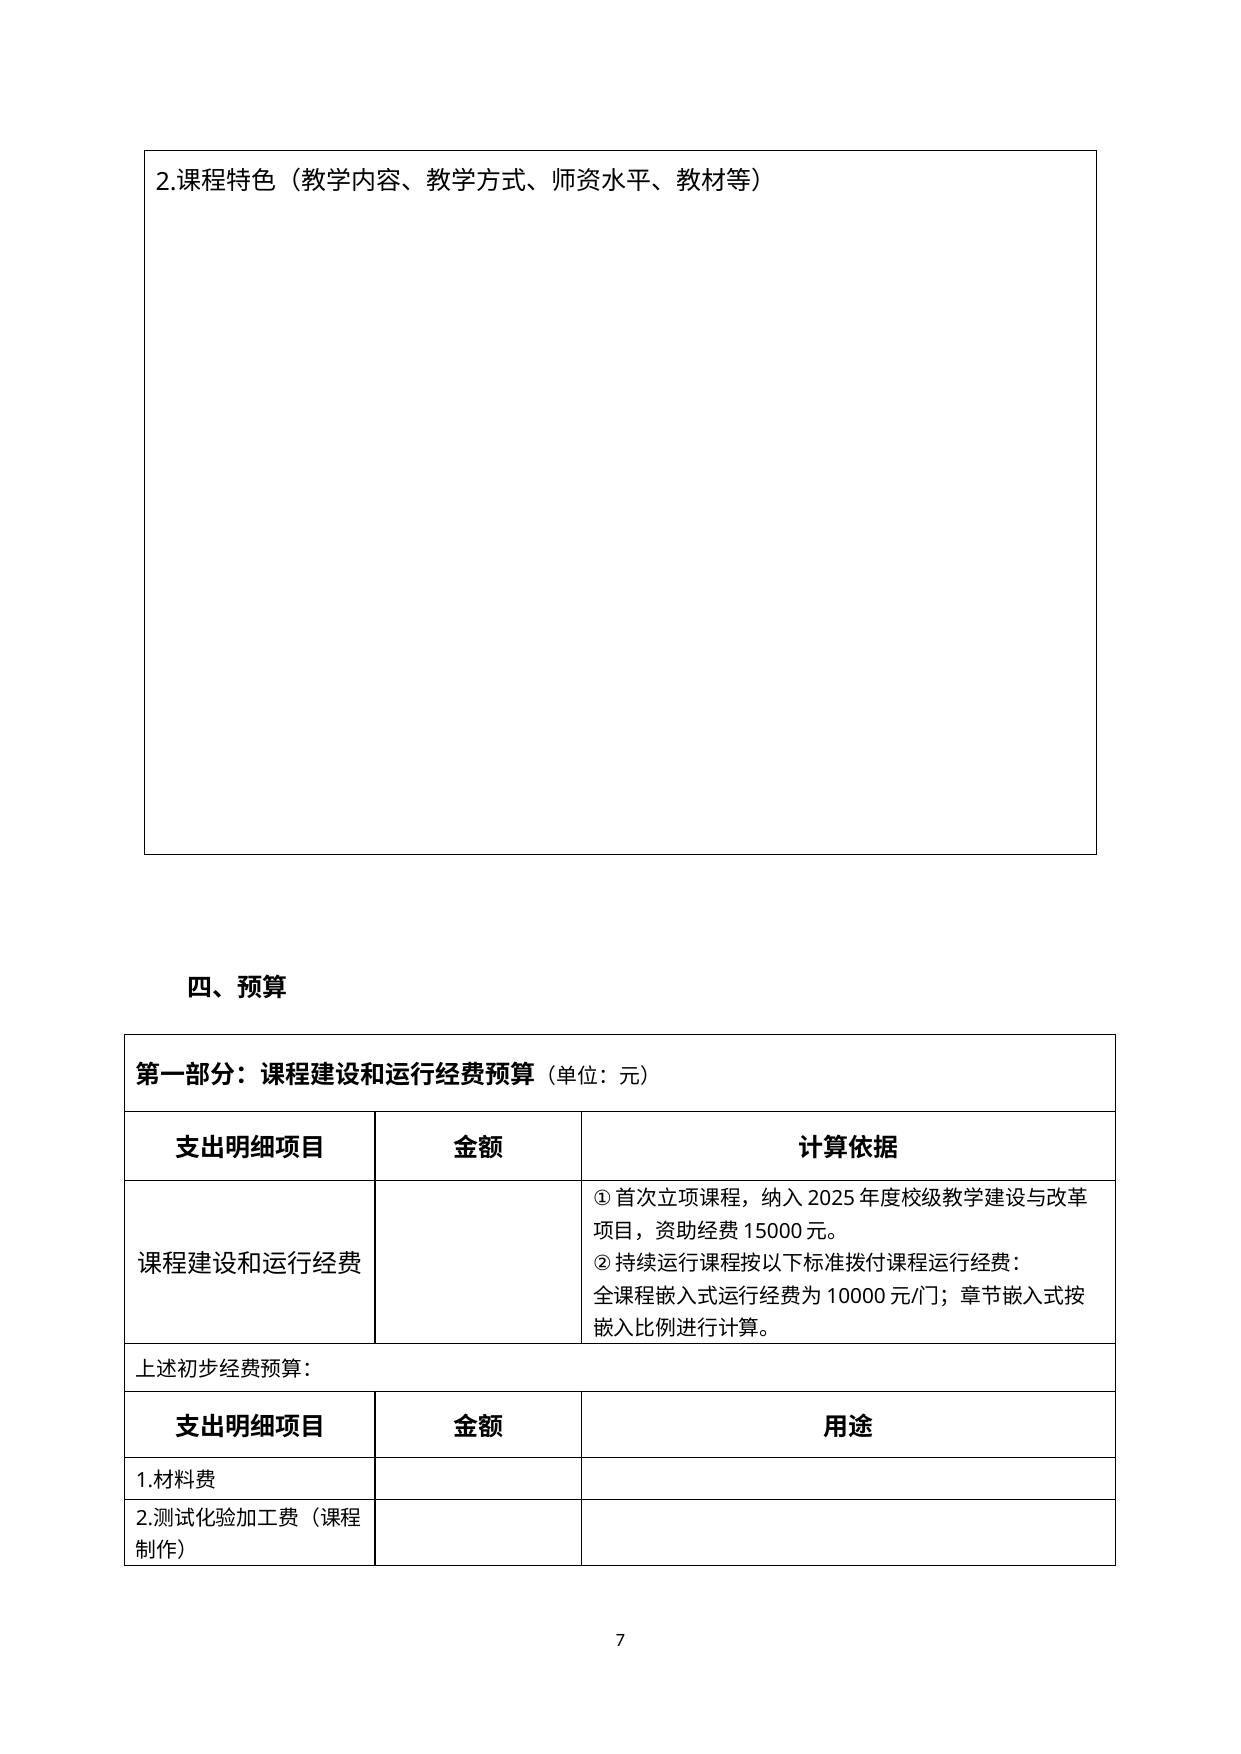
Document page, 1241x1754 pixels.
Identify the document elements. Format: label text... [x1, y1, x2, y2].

table_cell 2.测试化验加工费（课程制作） [125, 1500, 374, 1565]
table_cell ①首次立项课程，纳入2025年度校级教学建设与改革项目，资助经费15000元。 ②持续运行课程按以下标准拨付课程运行经费： 全课程嵌入式运行经费为10000元/门；章节嵌入式按嵌入比例进行计算。 [582, 1181, 1115, 1343]
table_cell 课程建设和运行经费 [125, 1181, 374, 1343]
table_header 第一部分：课程建设和运行经费预算（单位：元） [125, 1035, 1115, 1111]
table_cell 计算依据 [582, 1112, 1115, 1179]
table_cell 用途 [582, 1392, 1115, 1457]
text 四、预算 [187, 953, 1053, 1018]
table_cell [376, 1181, 581, 1343]
table_cell 支出明细项目 [125, 1112, 374, 1179]
table_cell [376, 1500, 581, 1565]
table_cell 支出明细项目 [125, 1392, 374, 1457]
table_cell [582, 1500, 1115, 1565]
table_cell [376, 1458, 581, 1499]
table_cell 金额 [376, 1112, 581, 1179]
table_cell 1.材料费 [125, 1458, 374, 1499]
table_cell 2.课程特色（教学内容、教学方式、师资水平、教材等） [145, 151, 1096, 854]
table_cell 金额 [376, 1392, 581, 1457]
table_cell [582, 1458, 1115, 1499]
table_cell 上述初步经费预算： [125, 1344, 1115, 1391]
